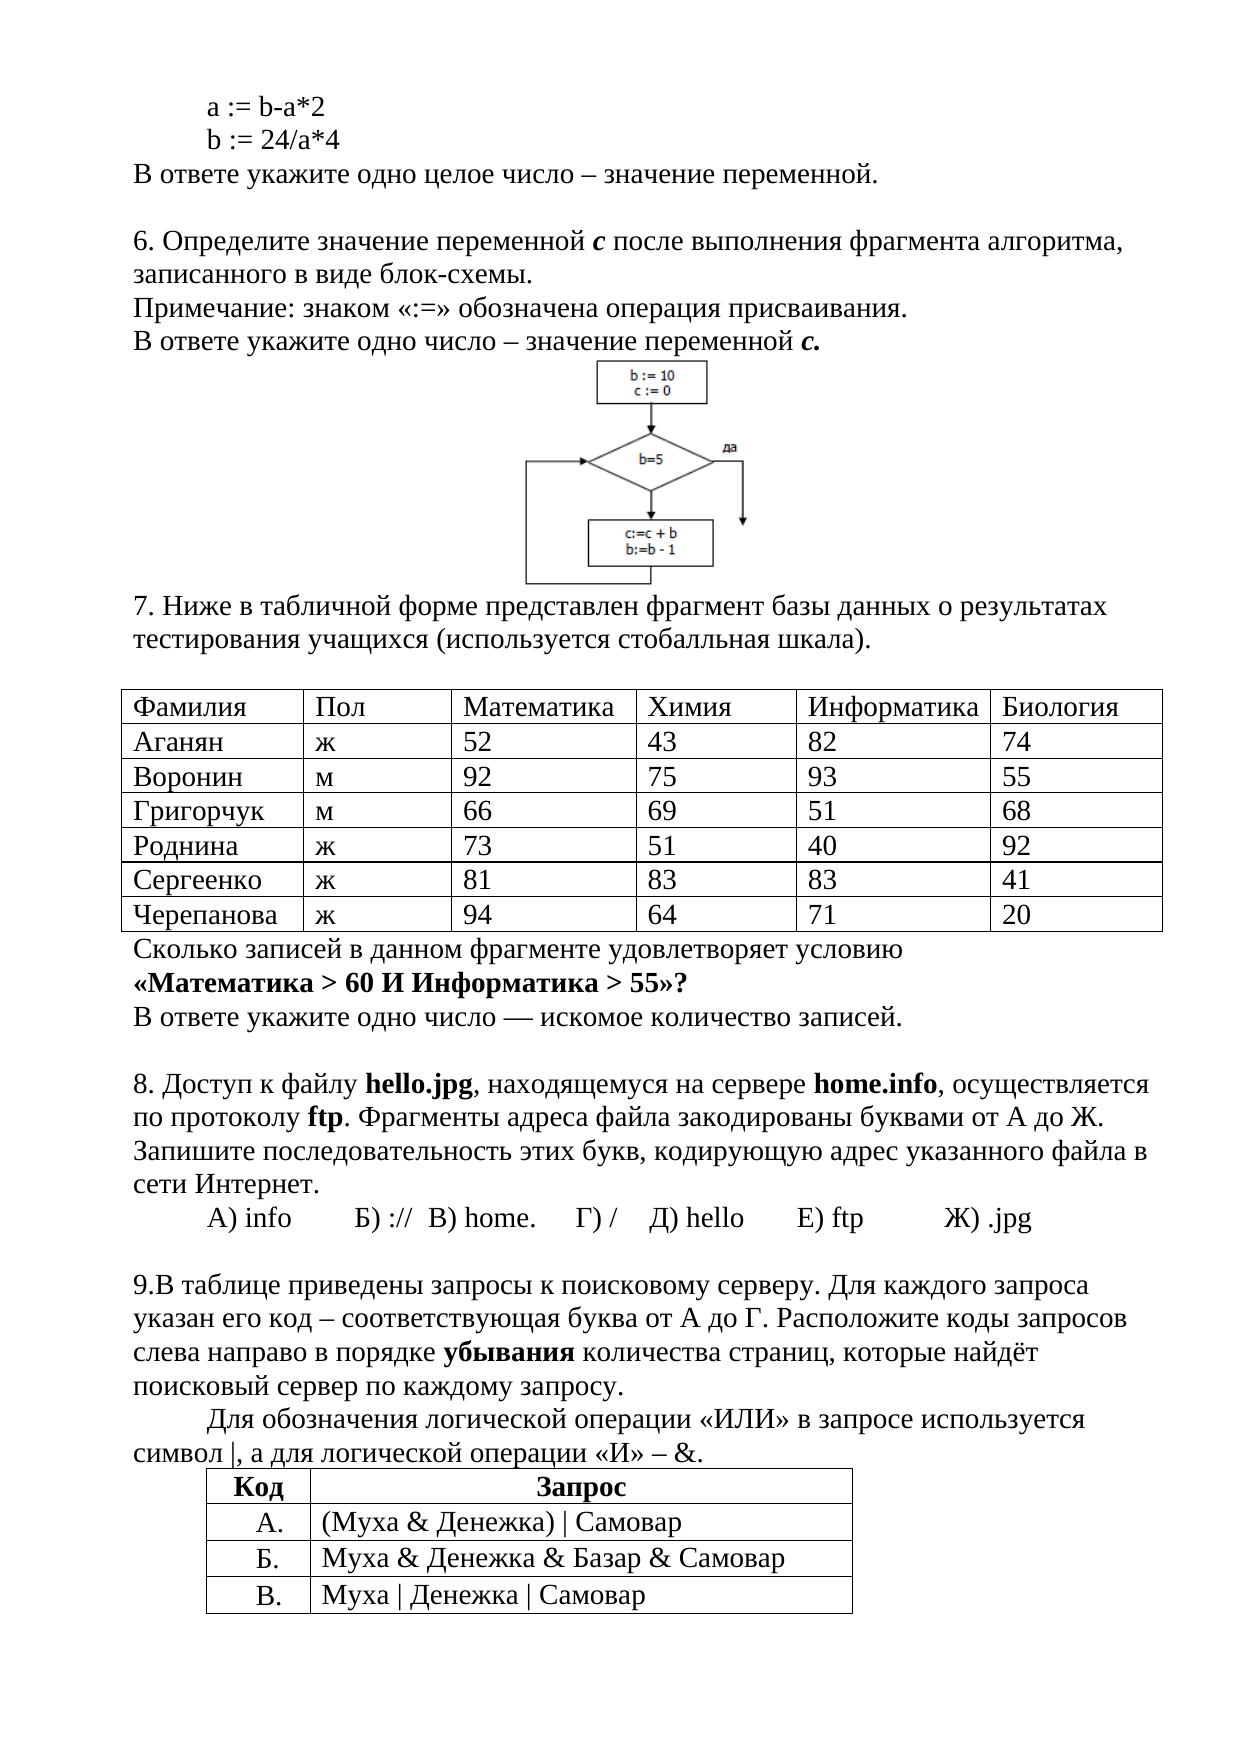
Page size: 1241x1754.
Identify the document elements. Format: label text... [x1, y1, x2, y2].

text a := b-a*2 [207, 89, 1152, 122]
text Для обозначения логической операции «ИЛИ» в запросе используется символ |, а для логической операции «И» – &. [133, 1401, 1152, 1468]
table_header Информатика [797, 690, 990, 723]
table_header Код [207, 1469, 310, 1503]
table_cell 93 [797, 759, 990, 792]
table_cell 68 [991, 793, 1162, 827]
table_cell Аганян [122, 724, 303, 758]
table_cell 92 [452, 759, 636, 792]
text Сколько записей в данном фрагменте удовлетворяет условию «Математика > 60 И Информатика > 55»? [133, 932, 1152, 999]
table_cell 71 [797, 897, 990, 931]
table_cell 94 [452, 897, 636, 931]
table_cell Черепанова [122, 897, 303, 931]
table_header Фамилия [122, 690, 303, 723]
table_cell 81 [452, 863, 636, 896]
table_header Пол [304, 690, 451, 723]
text 6. Определите значение переменной c после выполнения фрагмента алгоритма, записанного в виде блок-схемы. [133, 223, 1152, 290]
table_cell м [304, 793, 451, 827]
text 7. Ниже в табличной форме представлен фрагмент базы данных о результатах тестирования учащихся (используется стобалльная шкала). [133, 588, 1152, 655]
table_cell 41 [991, 863, 1162, 896]
table_cell 43 [637, 724, 796, 758]
text В ответе укажите одно целое число – значение переменной. [133, 156, 1152, 189]
text b := 24/a*4 [207, 122, 1152, 156]
table_cell Муха | Денежка | Самовар [311, 1577, 852, 1613]
text А) info Б) :// В) home. Г) / Д) hello Е) ftp Ж) .jpg [207, 1200, 1152, 1233]
table_cell 83 [637, 863, 796, 896]
table_cell 64 [637, 897, 796, 931]
table_cell 74 [991, 724, 1162, 758]
text 8. Доступ к файлу hello.jpg, находящемуся на сервере home.info, осуществляется по протоколу ftp. Фрагменты адреса файла закодированы буквами от А до Ж. Запишите последовательность этих букв, кодирующую адрес указанного файла в сети Интернет. [133, 1066, 1152, 1200]
table_cell 20 [991, 897, 1162, 931]
table_cell 52 [452, 724, 636, 758]
table_cell 40 [797, 828, 990, 861]
table_cell ж [304, 724, 451, 758]
table_cell 73 [452, 828, 636, 861]
table_cell 55 [991, 759, 1162, 792]
table_cell Сергеенко [122, 863, 303, 896]
text Примечание: знаком «:=» обозначена операция присваивания. [133, 290, 1152, 323]
table_cell м [304, 759, 451, 792]
table_cell 82 [797, 724, 990, 758]
picture [515, 357, 770, 588]
text 9.В таблице приведены запросы к поисковому серверу. Для каждого запроса указан его код – соответствующая буква от А до Г. Расположите коды запросов слева направо в порядке убывания количества страниц, которые найдёт поисковый сервер по каждому запросу. [133, 1267, 1152, 1401]
table_cell [207, 1504, 310, 1539]
table_cell 51 [637, 828, 796, 861]
table_cell ж [304, 863, 451, 896]
table_cell 69 [637, 793, 796, 827]
table_cell Воронин [122, 759, 303, 792]
table_cell ж [304, 897, 451, 931]
text В ответе укажите одно число – значение переменной с. [133, 323, 1152, 357]
table_header Химия [637, 690, 796, 723]
table_cell 92 [991, 828, 1162, 861]
table_cell Роднина [122, 828, 303, 861]
table_header Биология [991, 690, 1162, 723]
table_header Математика [452, 690, 636, 723]
table_cell 83 [797, 863, 990, 896]
table_cell 51 [797, 793, 990, 827]
table_header Запрос [311, 1469, 852, 1503]
table_cell Муха & Денежка & Базар & Самовар [311, 1541, 852, 1576]
table_cell (Муха & Денежка) | Самовар [311, 1504, 852, 1539]
table_cell ж [304, 828, 451, 861]
table_cell 75 [637, 759, 796, 792]
table_cell [207, 1577, 310, 1613]
table_cell Григорчук [122, 793, 303, 827]
table_cell 66 [452, 793, 636, 827]
table_cell [207, 1541, 310, 1576]
text В ответе укажите одно число — искомое количество записей. [133, 999, 1152, 1032]
